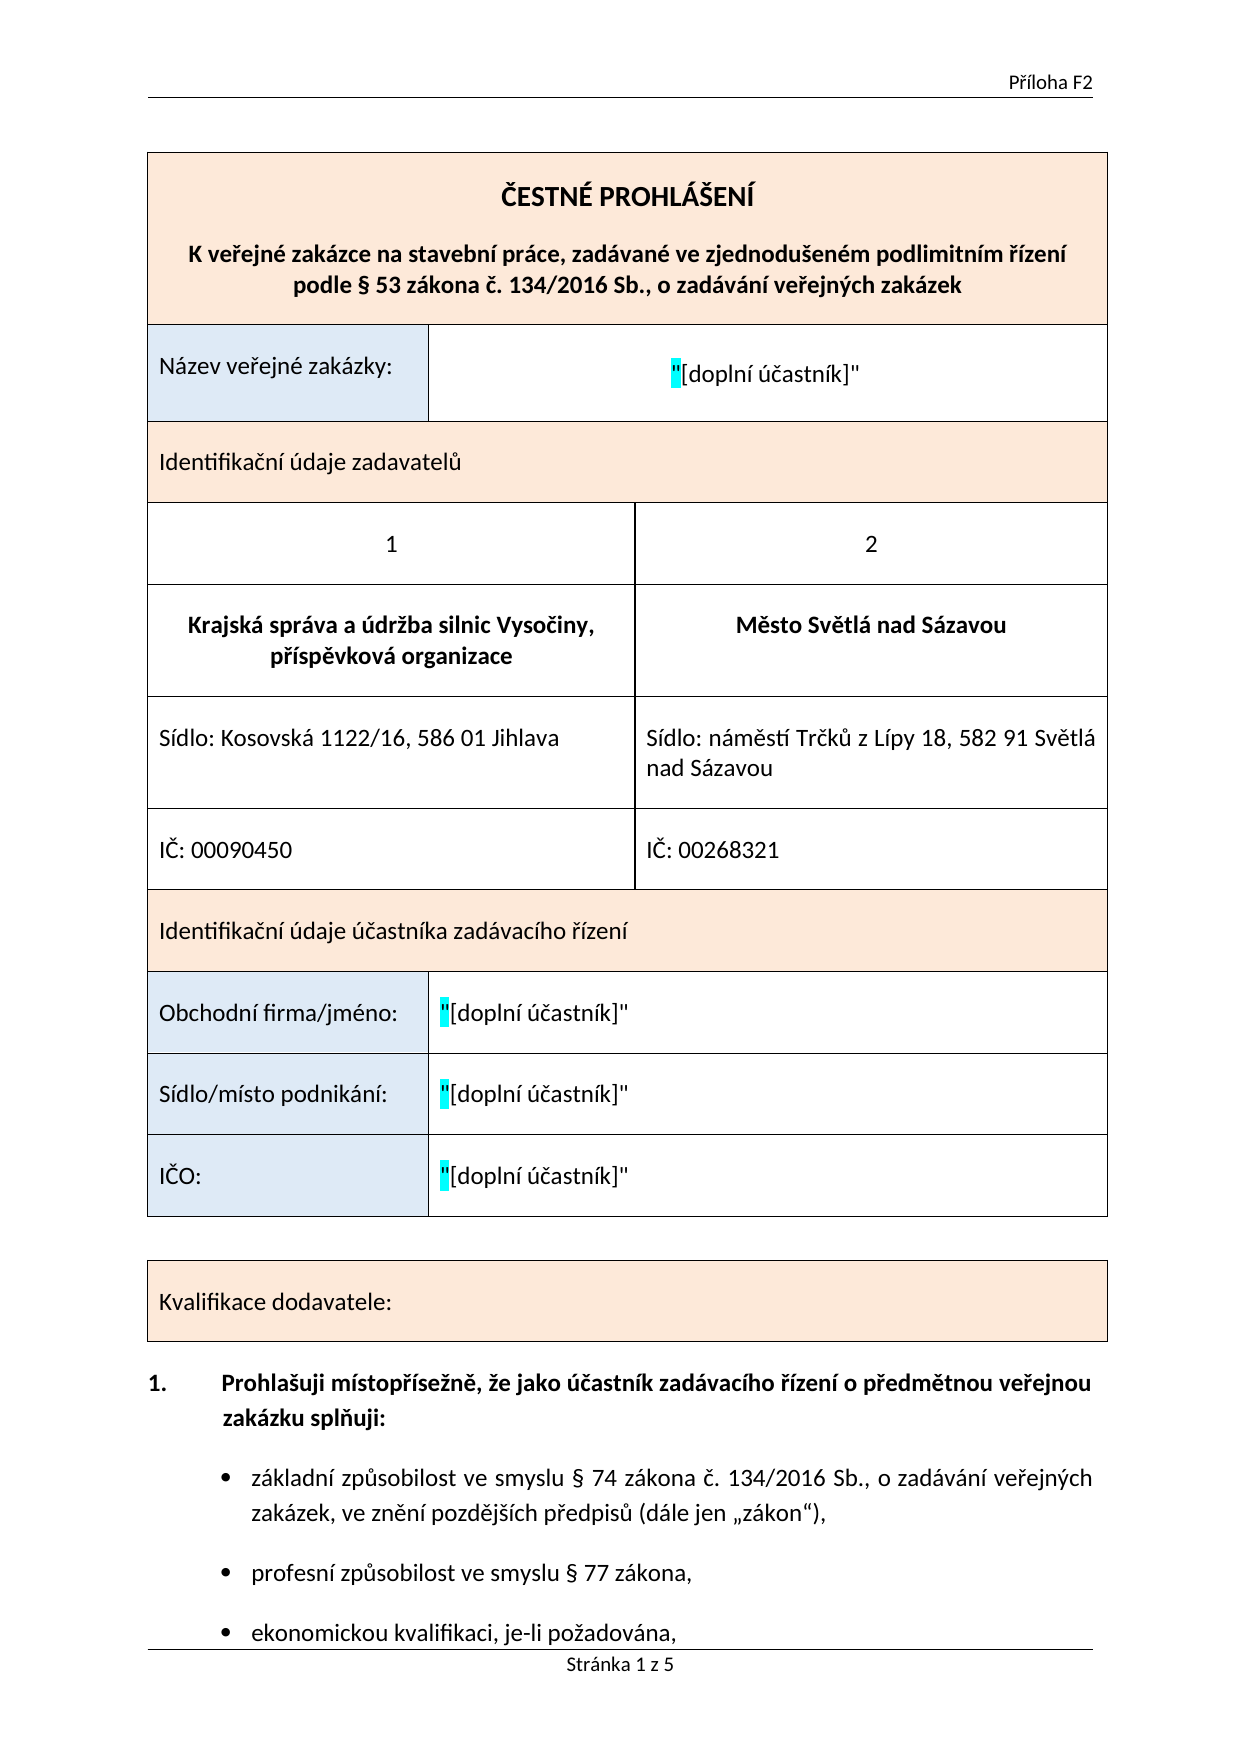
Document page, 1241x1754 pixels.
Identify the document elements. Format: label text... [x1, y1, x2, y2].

table_cell IČ: 00090450 [148, 809, 634, 889]
table_cell Krajská správa a údržba silnic Vysočiny, příspěvková organizace [148, 585, 634, 696]
table_cell [429, 972, 1107, 1052]
list ekonomickou kvalifikaci, je-li požadována, [221, 1617, 1093, 1648]
table_header ČESTNÉ PROHLÁŠENÍ K veřejné zakázce na stavební práce, zadávané ve zjednodušeném podlimitním řízení podle § 53 zákona č. 134/2016 Sb., o zadávání veřejných zakázek [148, 153, 1107, 324]
table_cell IČ: 00268321 [636, 809, 1107, 889]
list Prohlašuji místopřísežně, že jako účastník zadávacího řízení o předmětnou veřejnou zakázku splňuji: [148, 1367, 1093, 1433]
table_cell [429, 325, 1107, 421]
table_cell [429, 1054, 1107, 1134]
table_cell Obchodní firma/jméno: [148, 972, 428, 1052]
table_cell Identifikační údaje účastníka zadávacího řízení [148, 890, 1107, 971]
table_cell Sídlo: Kosovská 1122/16, 586 01 Jihlava [148, 697, 634, 808]
table_cell Sídlo: náměstí Trčků z Lípy 18, 582 91 Světlá nad Sázavou [636, 697, 1107, 808]
table_cell Sídlo/místo podnikání: [148, 1054, 428, 1134]
table_cell Název veřejné zakázky: [148, 325, 428, 421]
table_cell Město Světlá nad Sázavou [636, 585, 1107, 696]
table_cell 1 [148, 503, 634, 584]
list profesní způsobilost ve smyslu § 77 zákona, [221, 1557, 1093, 1588]
table_cell [429, 1135, 1107, 1216]
table_header Kvalifikace dodavatele: [148, 1261, 1107, 1341]
table_cell Identifikační údaje zadavatelů [148, 422, 1107, 502]
table_cell IČO: [148, 1135, 428, 1216]
list základní způsobilost ve smyslu § 74 zákona č. 134/2016 Sb., o zadávání veřejných zakázek, ve znění pozdějších předpisů (dále jen „zákon“), [221, 1462, 1093, 1528]
table_cell 2 [636, 503, 1107, 584]
